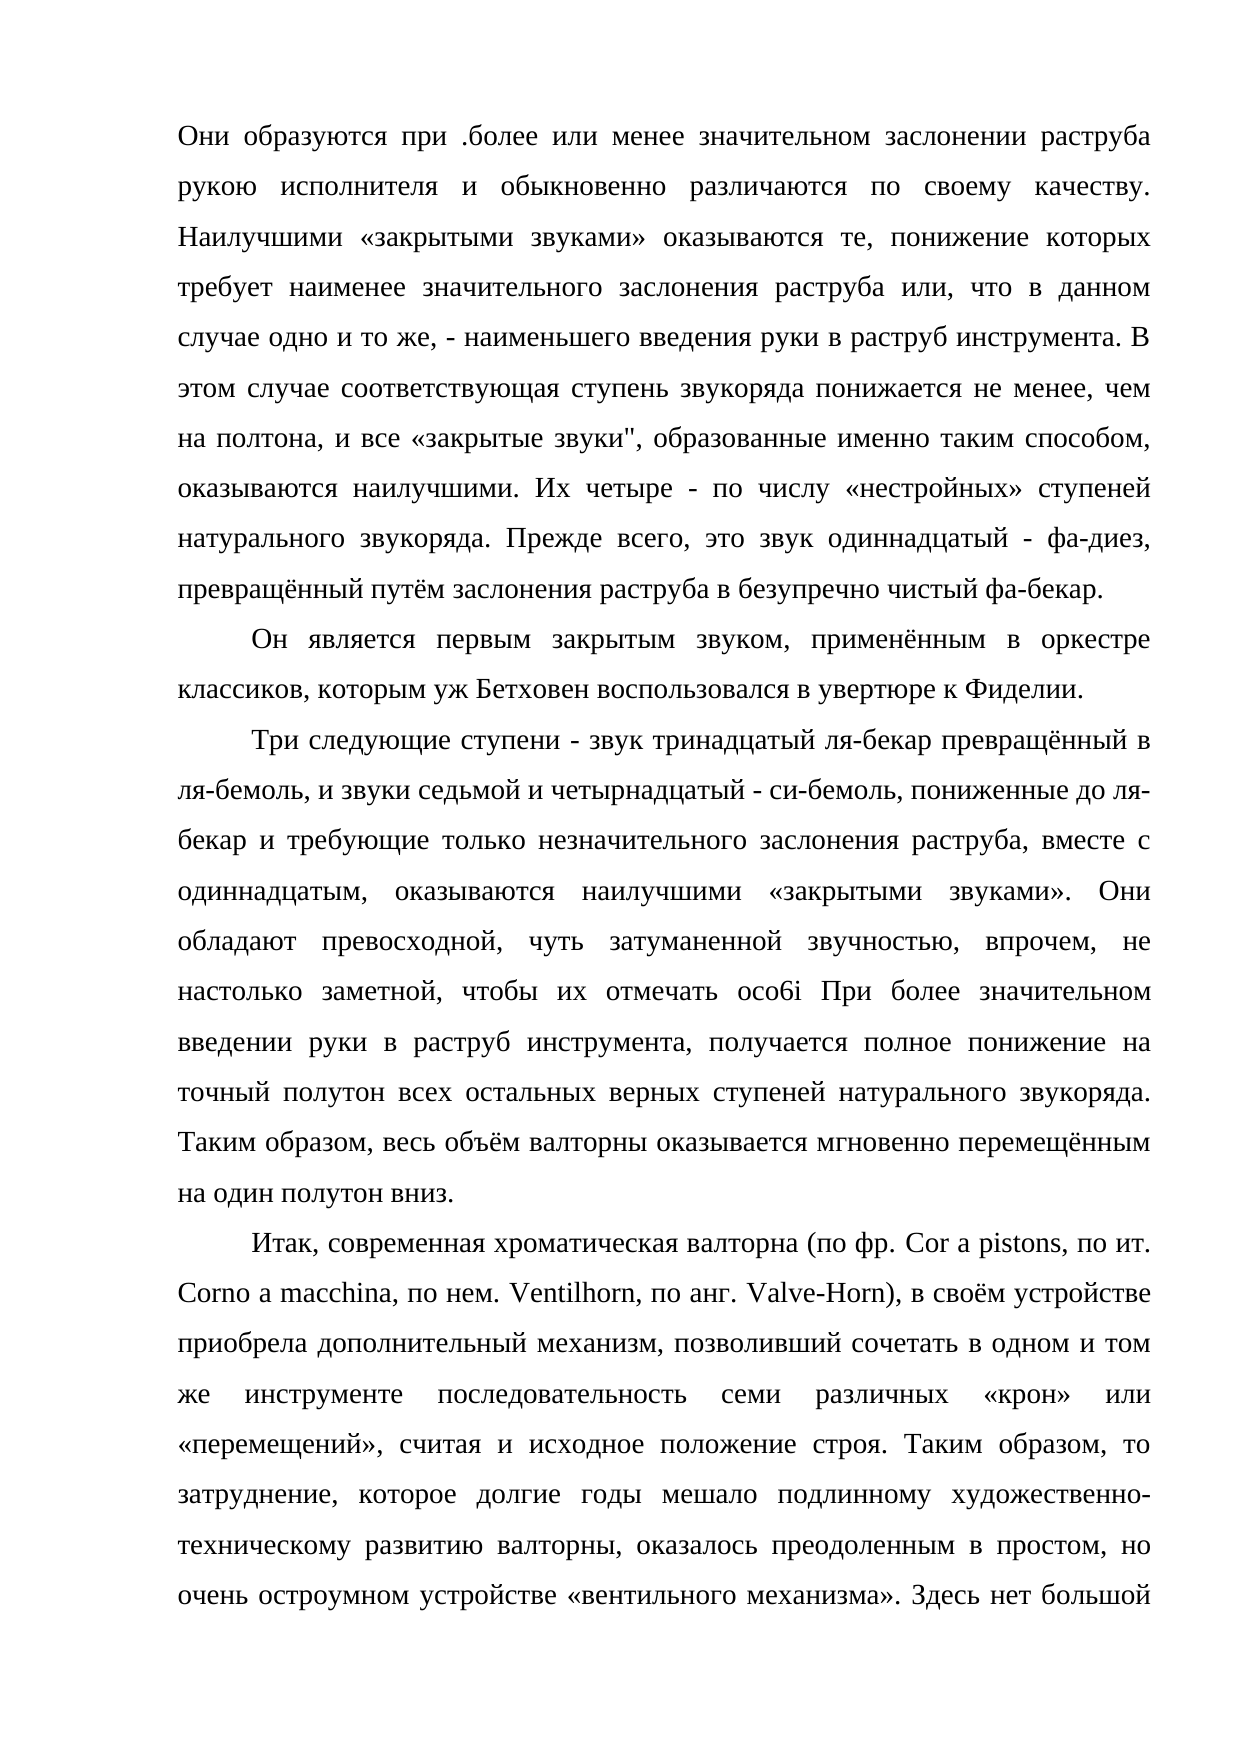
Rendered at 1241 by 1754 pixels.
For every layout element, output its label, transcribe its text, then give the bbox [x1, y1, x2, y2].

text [177, 118, 1152, 604]
text Он является первым закрытым звуком, применённым в оркестре классиков, которым уж Бетховен воспользовался в увертюре к Фиделии. [177, 621, 1152, 705]
text Три следующие ступени - звук тринадцатый ля-бекар превращённый в ля-бемоль, и звуки седьмой и четырнадцатый - си-бемоль, пониженные до ля-бекар и требующие только незначительного заслонения раструба, вместе с одиннадцатым, оказываются наилучшими «закрытыми звуками». Они обладают превосходной, чуть затуманенной звучностью, впрочем, не настолько заметной, чтобы их отмечать oco6i При более значительном введении руки в раструб инструмента, получается полное понижение на точный полутон всех остальных верных ступеней натурального звукоряда. Таким образом, весь объём валторны оказывается мгновенно перемещённым на один полутон вниз. [177, 722, 1152, 1208]
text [177, 1225, 1152, 1611]
